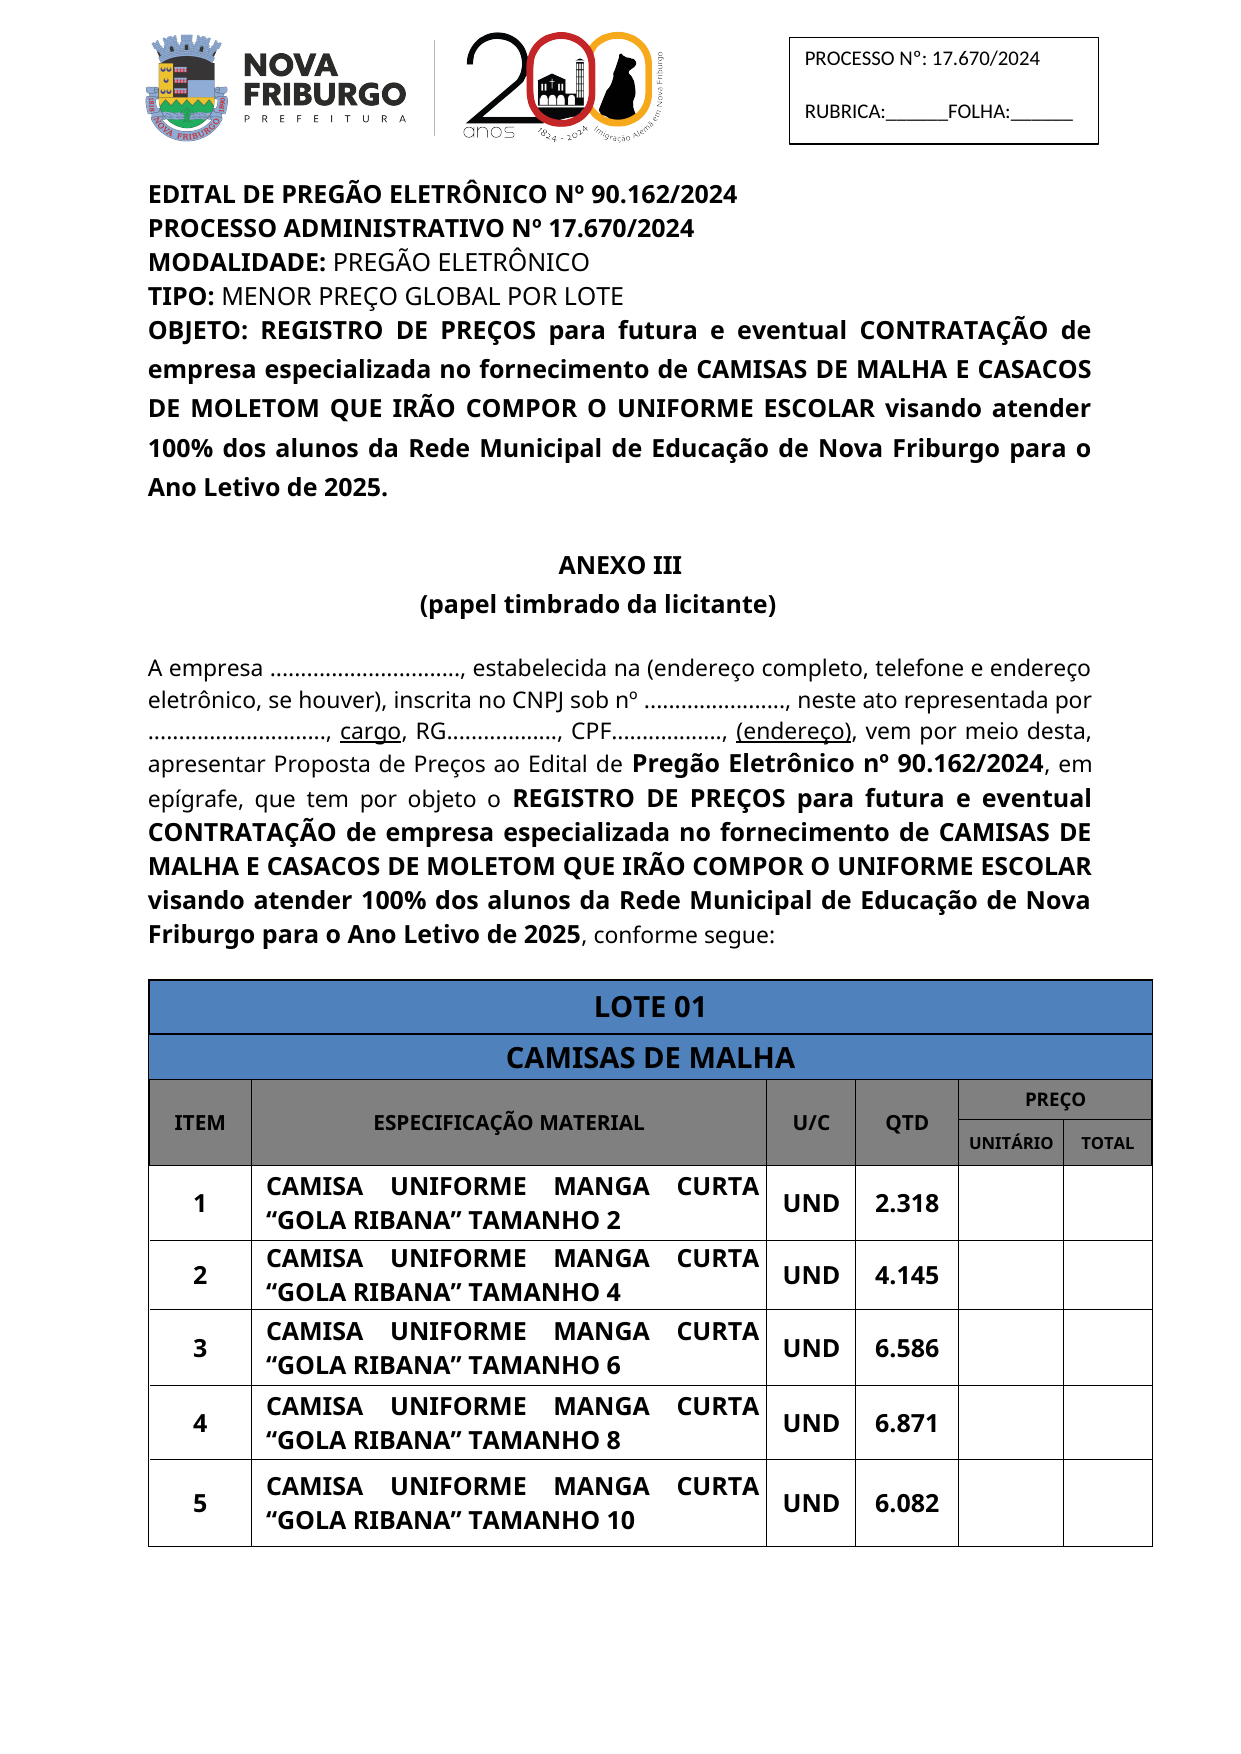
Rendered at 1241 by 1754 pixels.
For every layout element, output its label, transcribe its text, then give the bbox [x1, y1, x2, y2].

table_cell CAMISA UNIFORME MANGA CURTA “GOLA RIBANA” TAMANHO 6 [252, 1310, 766, 1385]
table_header LOTE 01 [150, 981, 1152, 1033]
table_cell CAMISA UNIFORME MANGA CURTA “GOLA RIBANA” TAMANHO 4 [252, 1241, 766, 1309]
list A empresa ..............................., estabelecida na (endereço completo, telefone e endereço eletrônico, se houver), inscrita no CNPJ sob nº ......................., neste ato representada por ............................., cargo, RG.................., CPF.................., (endereço), vem por meio desta, apresentar Proposta de Preços ao Edital de Pregão Eletrônico nº 90.162/2024, em epígrafe, que tem por objeto o REGISTRO DE PREÇOS para futura e eventual CONTRATAÇÃO de empresa especializada no fornecimento de CAMISAS DE MALHA E CASACOS DE MOLETOM QUE IRÃO COMPOR O UNIFORME ESCOLAR visando atender 100% dos alunos da Rede Municipal de Educação de Nova Friburgo para o Ano Letivo de 2025, conforme segue: [148, 652, 1092, 951]
table_cell [1064, 1241, 1152, 1309]
table_cell [959, 1386, 1063, 1459]
table_cell CAMISA UNIFORME MANGA CURTA “GOLA RIBANA” TAMANHO 8 [252, 1386, 766, 1459]
text PROCESSO ADMINISTRATIVO Nº 17.670/2024 [148, 210, 1092, 244]
table_cell 1 [149, 1166, 251, 1240]
text EDITAL DE PREGÃO ELETRÔNICO Nº 90.162/2024 [148, 176, 1092, 210]
table_cell [1064, 1310, 1152, 1385]
table_cell [959, 1460, 1063, 1546]
table_cell U/C [767, 1080, 855, 1165]
text OBJETO: REGISTRO DE PREÇOS para futura e eventual CONTRATAÇÃO de empresa especializada no fornecimento de CAMISAS DE MALHA E CASACOS DE MOLETOM QUE IRÃO COMPOR O UNIFORME ESCOLAR visando atender 100% dos alunos da Rede Municipal de Educação de Nova Friburgo para o Ano Letivo de 2025. [148, 313, 1092, 503]
table_cell 6.586 [856, 1310, 958, 1385]
text MODALIDADE: PREGÃO ELETRÔNICO [148, 244, 1092, 278]
table_cell 3 [149, 1309, 251, 1385]
table_cell 2.318 [856, 1166, 958, 1240]
table_cell QTD [856, 1080, 958, 1165]
table_cell UNITÁRIO [959, 1120, 1063, 1165]
text TIPO: MENOR PREÇO GLOBAL POR LOTE [148, 278, 1092, 313]
table_cell UND [767, 1310, 855, 1385]
table_cell PREÇO [959, 1080, 1151, 1119]
table_cell CAMISA UNIFORME MANGA CURTA “GOLA RIBANA” TAMANHO 2 [252, 1166, 766, 1240]
table_cell 6.082 [856, 1460, 958, 1546]
table_cell [1064, 1386, 1152, 1459]
table_cell 4 [149, 1385, 251, 1459]
text (papel timbrado da licitante) [103, 587, 1092, 621]
table_cell [959, 1166, 1063, 1240]
table_cell UND [767, 1241, 855, 1309]
table_cell ESPECIFICAÇÃO MATERIAL [252, 1080, 766, 1165]
table_cell [959, 1310, 1063, 1385]
table_cell 2 [149, 1240, 251, 1309]
table_cell UND [767, 1460, 855, 1546]
table_cell CAMISAS DE MALHA [149, 1035, 1152, 1079]
table_cell 5 [149, 1459, 251, 1546]
picture [118, 0, 696, 171]
text ANEXO III [148, 548, 1092, 582]
table_cell 4.145 [856, 1241, 958, 1309]
table_cell ITEM [150, 1080, 251, 1165]
table_cell [959, 1241, 1063, 1309]
table_cell UND [767, 1386, 855, 1459]
table_cell TOTAL [1064, 1120, 1151, 1165]
table_cell [1064, 1166, 1152, 1240]
table_cell [1064, 1460, 1152, 1546]
table_cell 6.871 [856, 1386, 958, 1459]
table_cell UND [767, 1166, 855, 1240]
table_cell CAMISA UNIFORME MANGA CURTA “GOLA RIBANA” TAMANHO 10 [252, 1460, 766, 1546]
